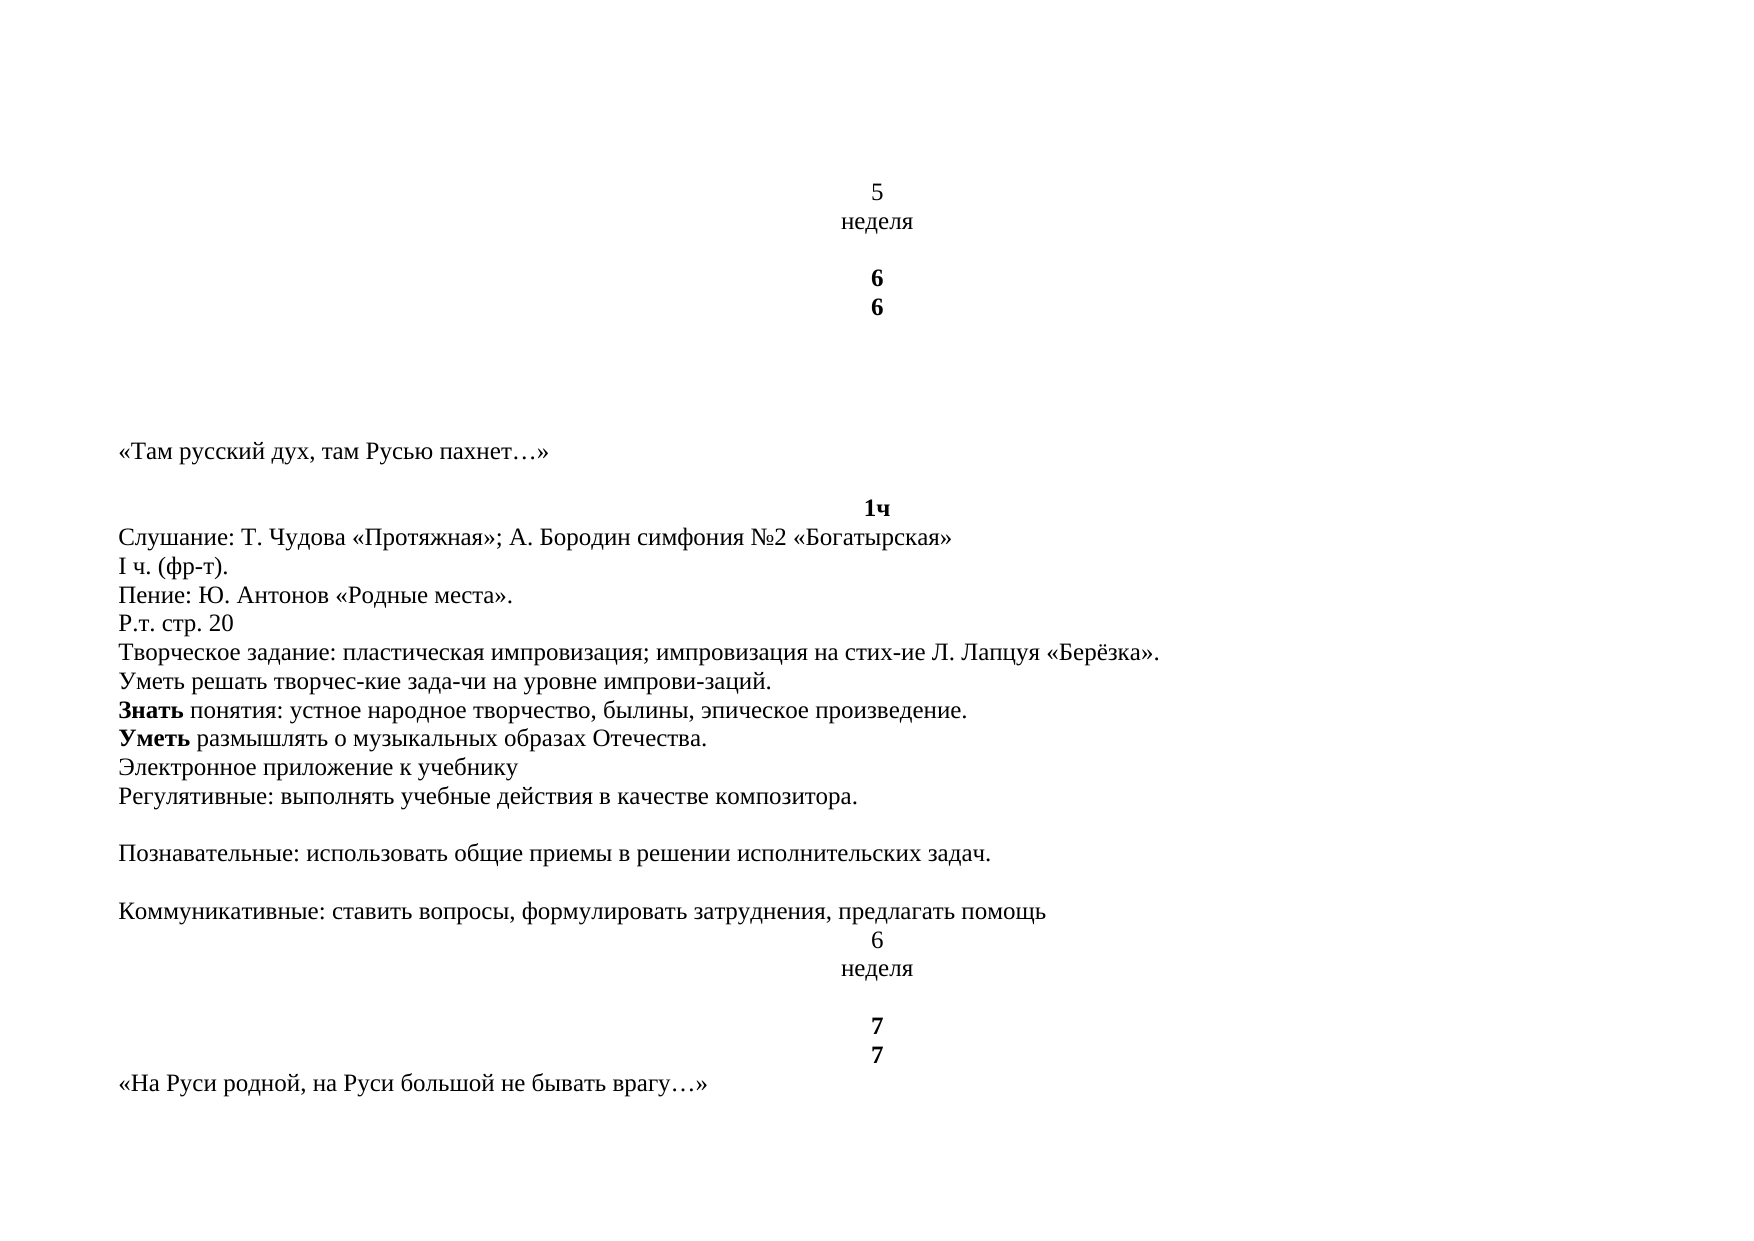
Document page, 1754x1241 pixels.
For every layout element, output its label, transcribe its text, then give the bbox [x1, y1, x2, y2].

text Слушание: Т. Чудова «Протяжная»; А. Бородин симфония №2 «Богатырская» [118, 522, 1636, 551]
text I ч. (фр-т). [118, 551, 1636, 580]
text Уметь решать творчес-кие зада-чи на уровне импрови-заций. [118, 666, 1636, 695]
text Творческое задание: пластическая импровизация; импровизация на стих-ие Л. Лапцуя «Берёзка». [118, 637, 1636, 666]
text Познавательные: использовать общие приемы в решении исполнительских задач. [118, 838, 1636, 867]
text Знать понятия: устное народное творчество, былины, эпическое произведение. [118, 695, 1636, 723]
text Коммуникативные: ставить вопросы, формулировать затруднения, предлагать помощь [118, 896, 1636, 925]
text Пение: Ю. Антонов «Родные места». [118, 580, 1636, 608]
text Электронное приложение к учебнику [118, 752, 1636, 781]
text 1ч [118, 493, 1636, 522]
text Уметь размышлять о музыкальных образах Отечества. [118, 723, 1636, 752]
text 7 [118, 1011, 1636, 1040]
text 6 [118, 263, 1636, 292]
text 6 [118, 925, 1636, 953]
text «Там русский дух, там Русью пахнет…» [118, 436, 1636, 465]
text Р.т. стр. 20 [118, 608, 1636, 637]
text «На Руси родной, на Руси большой не бывать врагу…» [118, 1068, 1636, 1097]
text неделя [118, 953, 1636, 982]
text неделя [118, 206, 1636, 235]
text 6 [118, 292, 1636, 321]
text 5 [118, 177, 1636, 206]
text Регулятивные: выполнять учебные действия в качестве композитора. [118, 781, 1636, 810]
text 7 [118, 1040, 1636, 1068]
